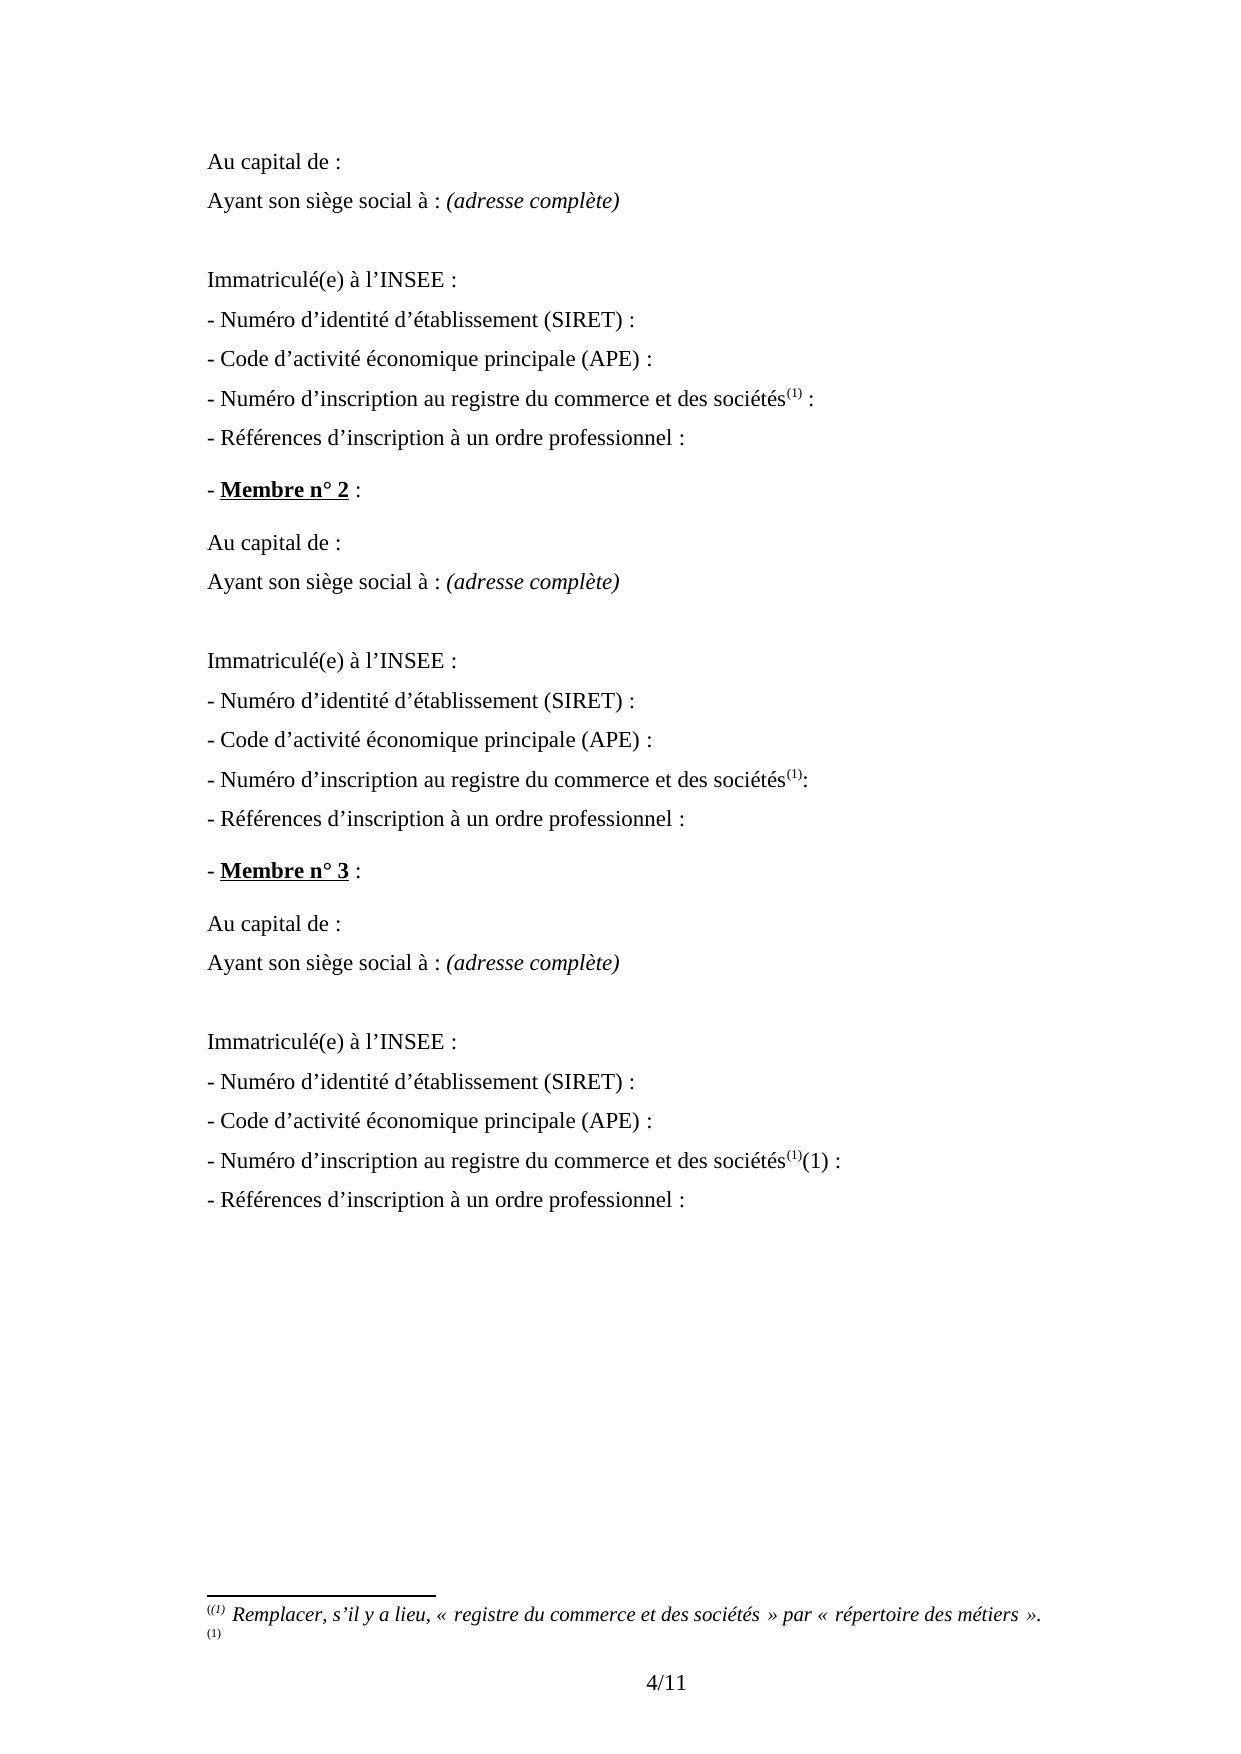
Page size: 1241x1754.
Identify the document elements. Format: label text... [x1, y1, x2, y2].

text - Références d’inscription à un ordre professionnel : [207, 424, 1122, 450]
text Au capital de : [207, 529, 1122, 555]
text Ayant son siège social à : (adresse complète) [207, 187, 1122, 213]
text - Numéro d’inscription au registre du commerce et des sociétés(1) : [207, 384, 1122, 411]
text - Membre n° 3 : [207, 857, 1122, 883]
text - Références d’inscription à un ordre professionnel : [207, 805, 1122, 831]
text - Code d’activité économique principale (APE) : [207, 1107, 1122, 1133]
text Immatriculé(e) à l’INSEE : [207, 1028, 1122, 1054]
text Ayant son siège social à : (adresse complète) [207, 949, 1122, 976]
text Ayant son siège social à : (adresse complète) [207, 568, 1122, 594]
text - Numéro d’identité d’établissement (SIRET) : [207, 687, 1122, 713]
text - Code d’activité économique principale (APE) : [207, 726, 1122, 752]
text - Références d’inscription à un ordre professionnel : [207, 1186, 1122, 1212]
text Immatriculé(e) à l’INSEE : [207, 266, 1122, 292]
text - Code d’activité économique principale (APE) : [207, 345, 1122, 371]
text Immatriculé(e) à l’INSEE : [207, 647, 1122, 673]
text - Numéro d’identité d’établissement (SIRET) : [207, 306, 1122, 332]
text - Numéro d’inscription au registre du commerce et des sociétés(1): [207, 766, 1122, 792]
text - Numéro d’inscription au registre du commerce et des sociétés(1) : [207, 1147, 1122, 1173]
text Au capital de : [207, 148, 1122, 174]
text Au capital de : [207, 910, 1122, 936]
text - Membre n° 2 : [207, 476, 1122, 502]
text - Numéro d’identité d’établissement (SIRET) : [207, 1068, 1122, 1094]
